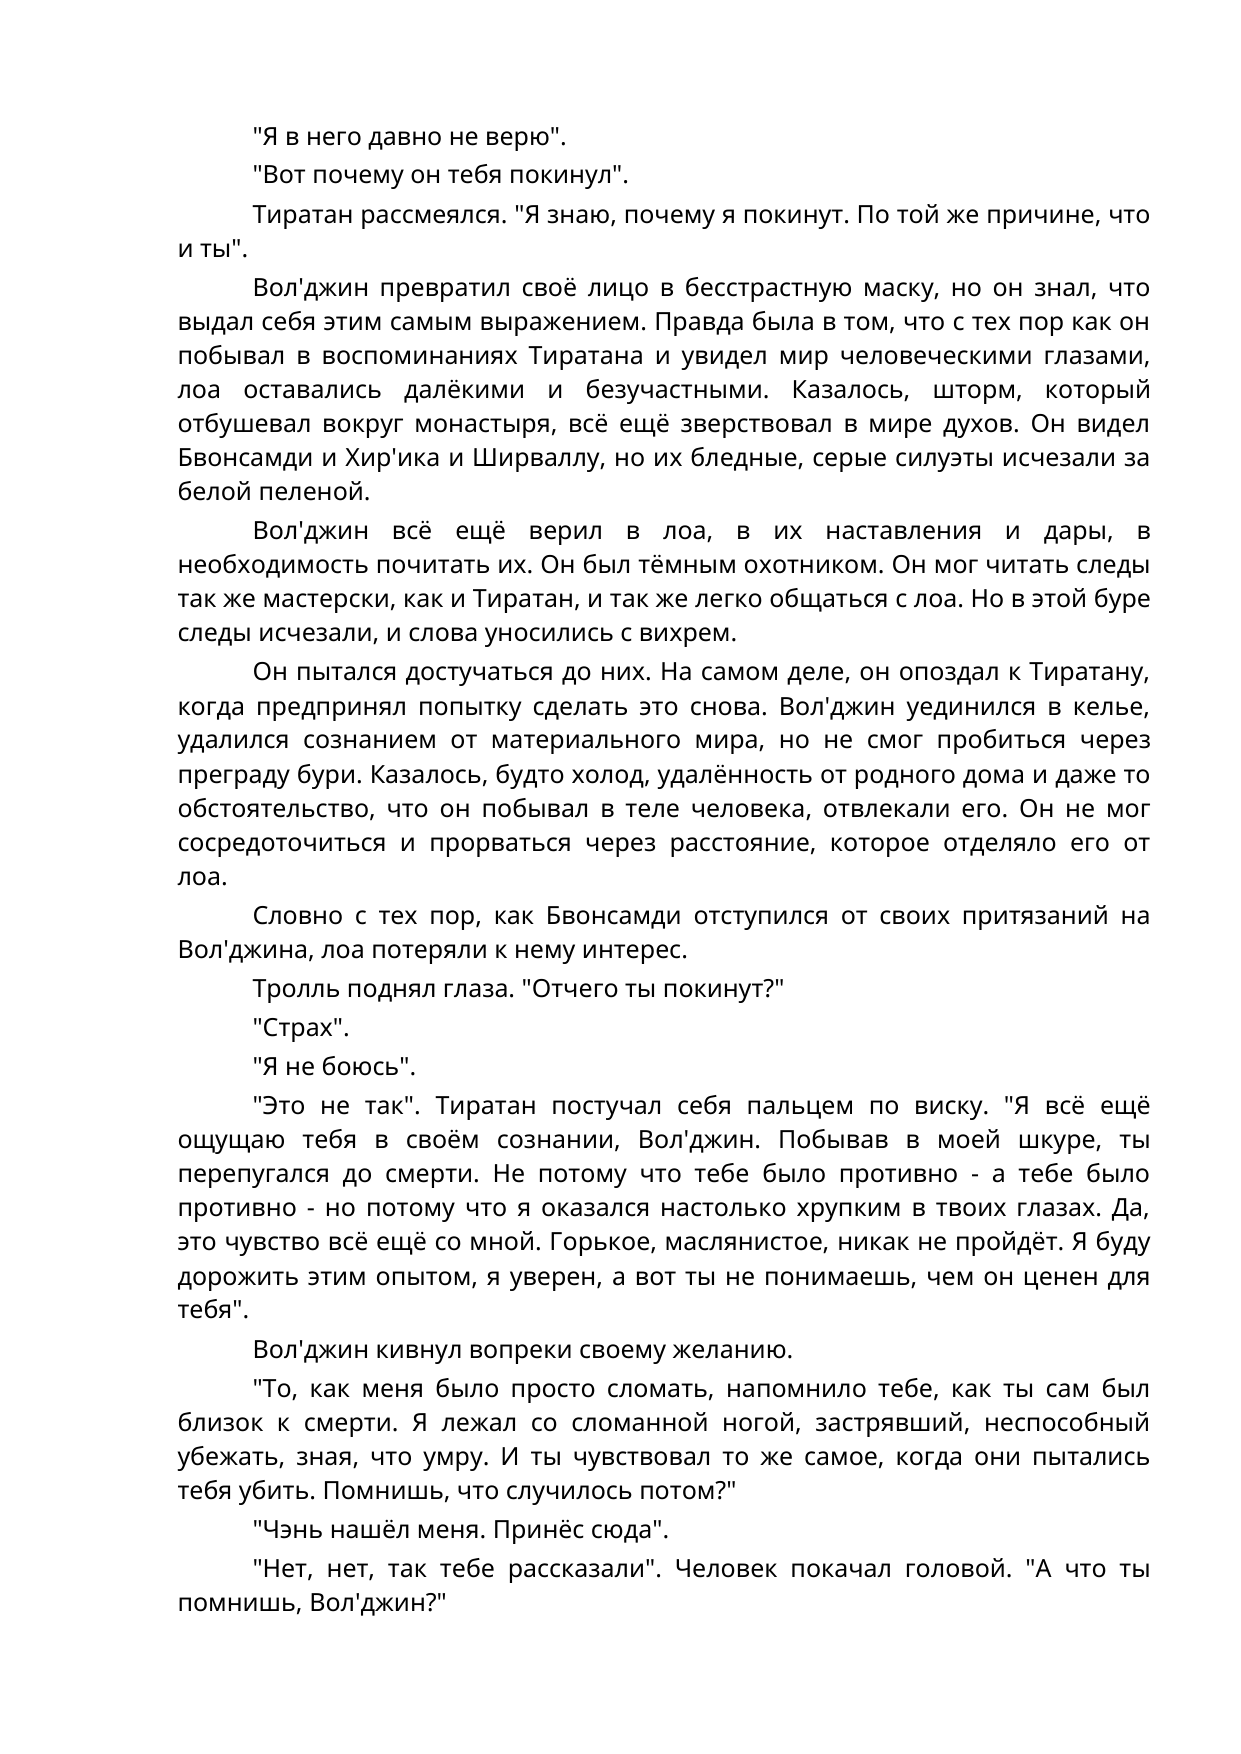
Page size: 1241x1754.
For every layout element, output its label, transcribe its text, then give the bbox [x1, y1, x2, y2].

text Вол'джин всё ещё верил в лоа, в их наставления и дары, в необходимость почитать их. Он был тёмным охотником. Он мог читать следы так же мастерски, как и Тиратан, и так же легко общаться с лоа. Но в этой буре следы исчезали, и слова уносились с вихрем. [177, 513, 1152, 649]
text Словно с тех пор, как Бвонсамди отступился от своих притязаний на Вол'джина, лоа потеряли к нему интерес. [177, 897, 1152, 966]
text Вол'джин кивнул вопреки своему желанию. [177, 1331, 1152, 1365]
text Тиратан рассмеялся. "Я знаю, почему я покинут. По той же причине, что и ты". [177, 196, 1152, 264]
text "Я не боюсь". [177, 1049, 1152, 1083]
text "Чэнь нашёл меня. Принёс сюда". [177, 1512, 1152, 1546]
text "Вот почему он тебя покинул". [177, 157, 1152, 191]
text "Это не так". Тиратан постучал себя пальцем по виску. "Я всё ещё ощущаю тебя в своём сознании, Вол'джин. Побывав в моей шкуре, ты перепугался до смерти. Не потому что тебе было противно - а тебе было противно - но потому что я оказался настолько хрупким в твоих глазах. Да, это чувство всё ещё со мной. Горькое, маслянистое, никак не пройдёт. Я буду дорожить этим опытом, я уверен, а вот ты не понимаешь, чем он ценен для тебя". [177, 1088, 1152, 1326]
text "То, как меня было просто сломать, напомнило тебе, как ты сам был близок к смерти. Я лежал со сломанной ногой, застрявший, неспособный убежать, зная, что умру. И ты чувствовал то же самое, когда они пытались тебя убить. Помнишь, что случилось потом?" [177, 1370, 1152, 1507]
text Тролль поднял глаза. "Отчего ты покинут?" [177, 971, 1152, 1005]
text "Я в него давно не верю". [177, 118, 1152, 152]
text Он пытался достучаться до них. На самом деле, он опоздал к Тиратану, когда предпринял попытку сделать это снова. Вол'джин уединился в келье, удалился сознанием от материального мира, но не смог пробиться через преграду бури. Казалось, будто холод, удалённость от родного дома и даже то обстоятельство, что он побывал в теле человека, отвлекали его. Он не мог сосредоточиться и прорваться через расстояние, которое отделяло его от лоа. [177, 654, 1152, 892]
text "Нет, нет, так тебе рассказали". Человек покачал головой. "А что ты помнишь, Вол'джин?" [177, 1551, 1152, 1619]
text Вол'джин превратил своё лицо в бесстрастную маску, но он знал, что выдал себя этим самым выражением. Правда была в том, что с тех пор как он побывал в воспоминаниях Тиратана и увидел мир человеческими глазами, лоа оставались далёкими и безучастными. Казалось, шторм, который отбушевал вокруг монастыря, всё ещё зверствовал в мире духов. Он видел Бвонсамди и Хир'ика и Ширваллу, но их бледные, серые силуэты исчезали за белой пеленой. [177, 269, 1152, 508]
text "Страх". [177, 1010, 1152, 1044]
